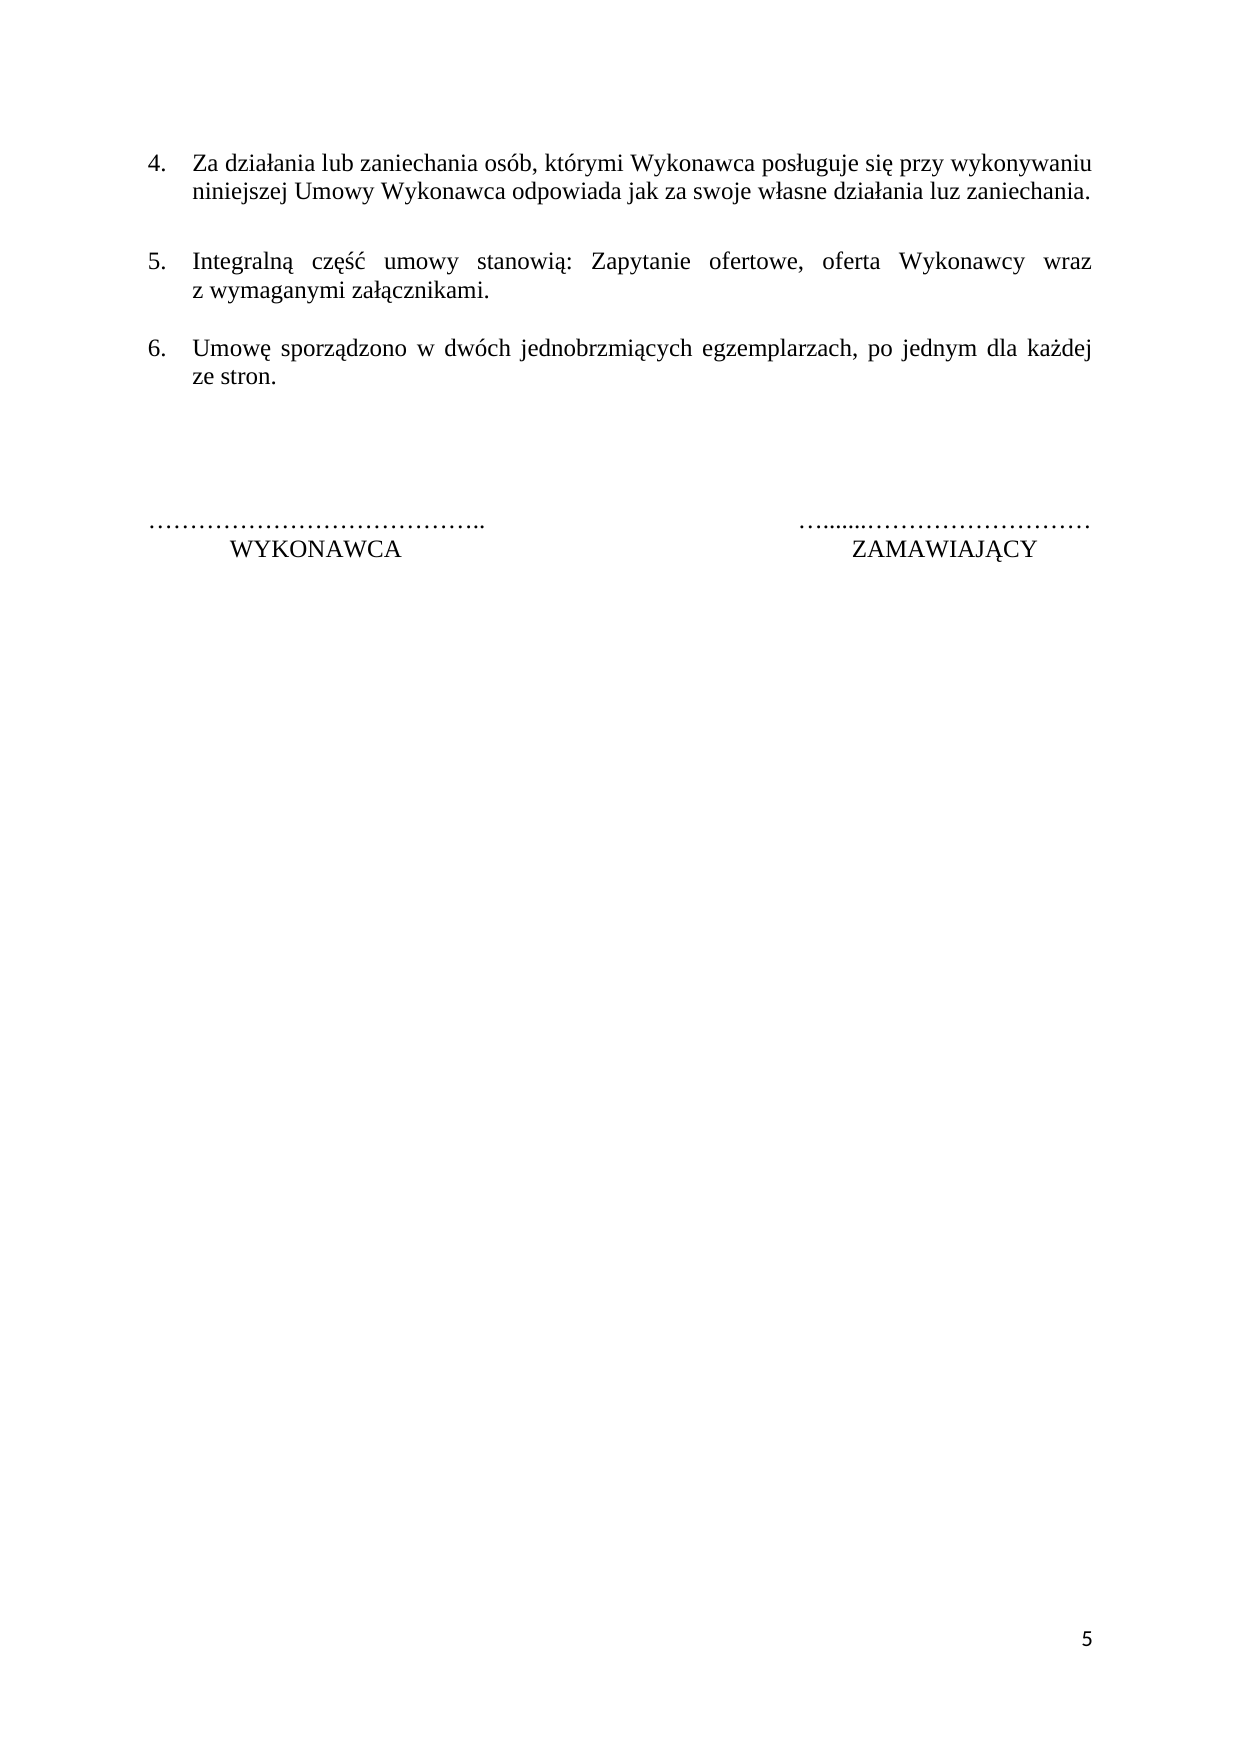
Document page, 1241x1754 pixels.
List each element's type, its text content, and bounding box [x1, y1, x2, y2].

list Integralną część umowy stanowią: Zapytanie ofertowe, oferta Wykonawcy wraz z wymaganymi załącznikami. [148, 246, 1093, 304]
text ………………………………….. ….......……………………… [148, 505, 1093, 534]
text WYKONAWCA ZAMAWIAJĄCY [154, 534, 1093, 563]
list Za działania lub zaniechania osób, którymi Wykonawca posługuje się przy wykonywaniu niniejszej Umowy Wykonawca odpowiada jak za swoje własne działania luz zaniechania. [148, 148, 1093, 205]
list Umowę sporządzono w dwóch jednobrzmiących egzemplarzach, po jednym dla każdej ze stron. [148, 333, 1093, 390]
